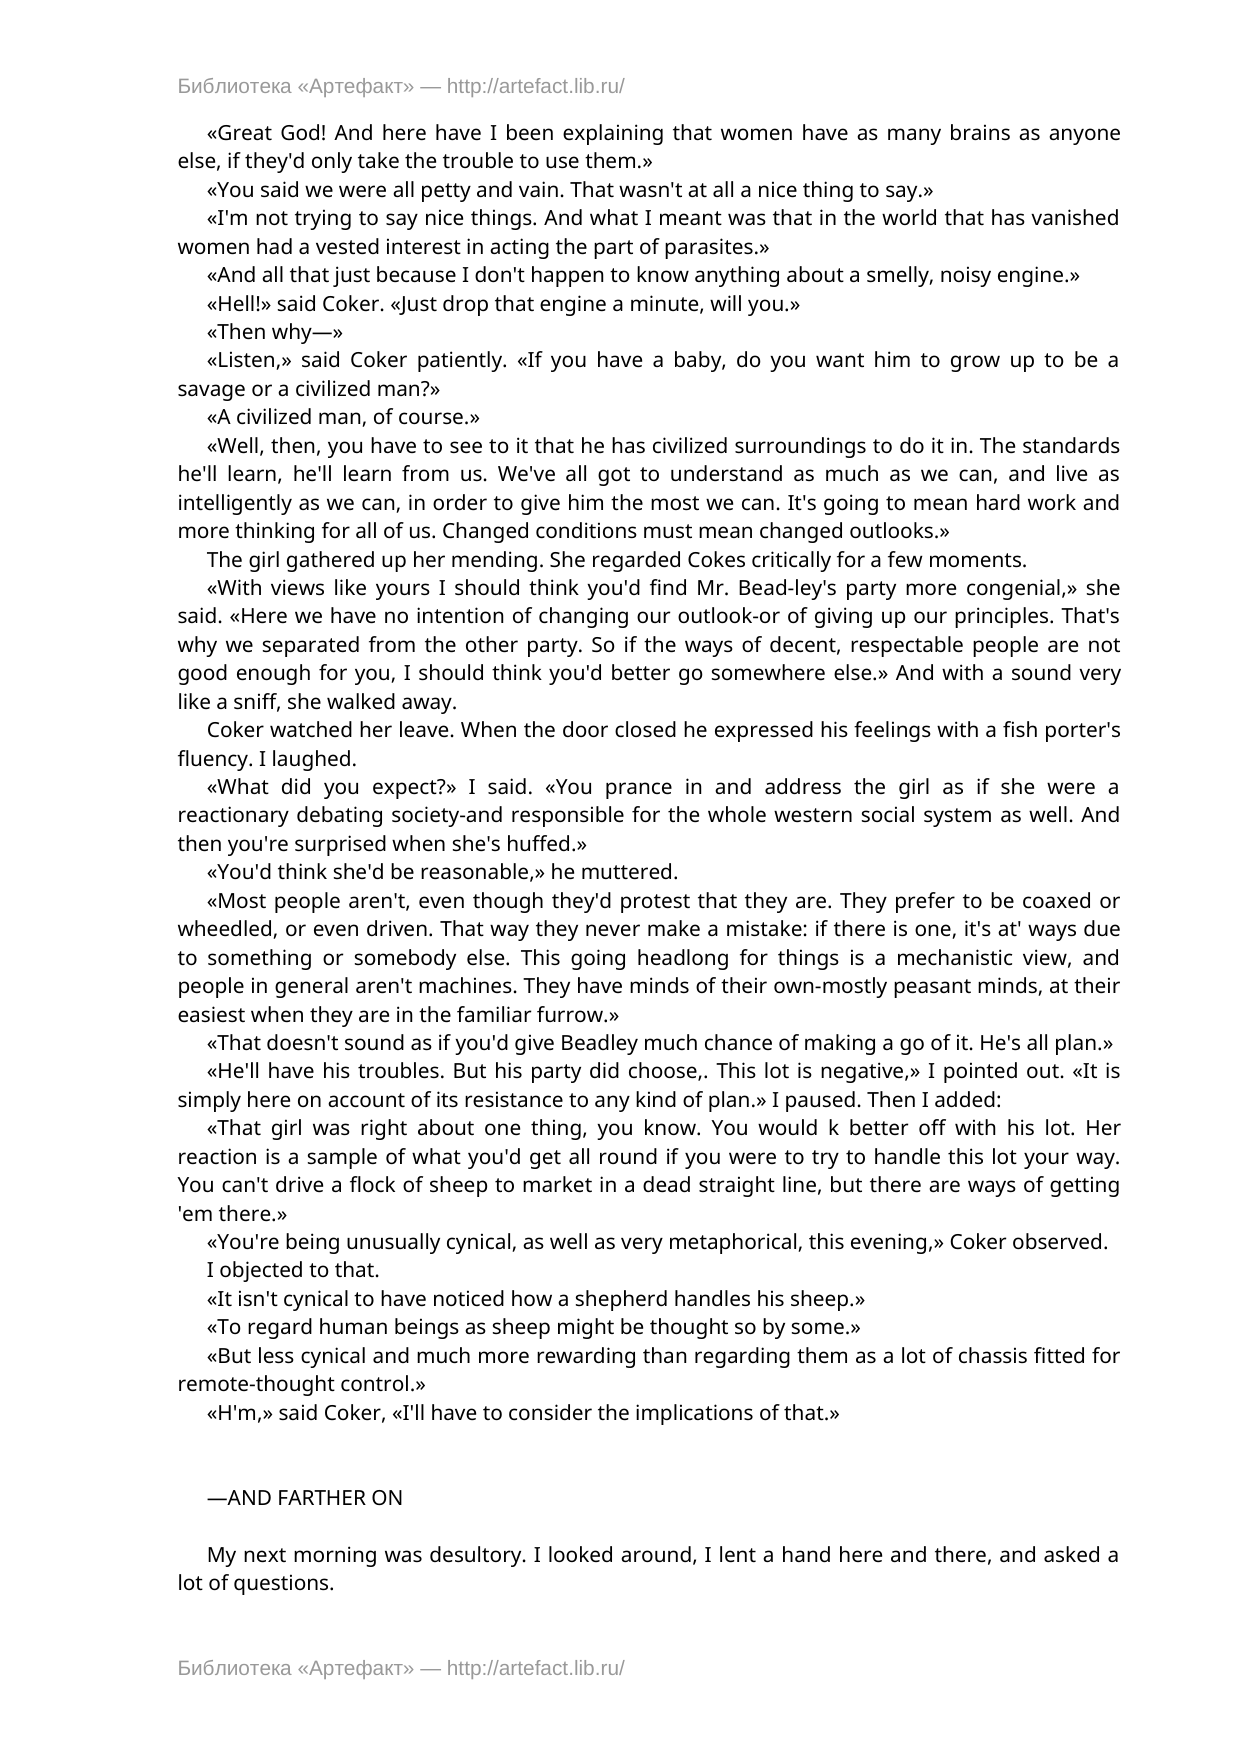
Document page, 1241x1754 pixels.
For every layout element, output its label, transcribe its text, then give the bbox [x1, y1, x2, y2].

text «What did you expect?» I said. «You prance in and address the girl as if she were a reactionary debating society-and responsible for the whole western social system as well. And then you're surprised when she's huffed.» [177, 772, 1122, 857]
text «A civilized man, of course.» [177, 402, 1122, 431]
text «With views like yours I should think you'd find Mr. Bead-ley's party more congenial,» she said. «Here we have no intention of changing our outlook-or of giving up our principles. That's why we separated from the other party. So if the ways of decent, respectable people are not good enough for you, I should think you'd better go somewhere else.» And with a sound very like a sniff, she walked away. [177, 573, 1122, 715]
text «He'll have his troubles. But his party did choose,. This lot is negative,» I pointed out. «It is simply here on account of its resistance to any kind of plan.» I paused. Then I added: [177, 1057, 1122, 1113]
text «But less cynical and much more rewarding than regarding them as a lot of chassis fitted for remote-thought control.» [177, 1341, 1122, 1398]
text «Then why—» [177, 317, 1122, 346]
text I objected to that. [177, 1256, 1122, 1284]
text My next morning was desultory. I looked around, I lent a hand here and there, and asked a lot of questions. [177, 1540, 1122, 1597]
text «That doesn't sound as if you'd give Beadley much chance of making a go of it. He's all plan.» [177, 1028, 1122, 1057]
text «Most people aren't, even though they'd protest that they are. They prefer to be coaxed or wheedled, or even driven. That way they never make a mistake: if there is one, it's at' ways due to something or somebody else. This going headlong for things is a mechanistic view, and people in general aren't machines. They have minds of their own-mostly peasant minds, at their easiest when they are in the familiar furrow.» [177, 886, 1122, 1028]
text «H'm,» said Coker, «I'll have to consider the implications of that.» [177, 1398, 1122, 1426]
text «Great God! And here have I been explaining that women have as many brains as anyone else, if they'd only take the trouble to use them.» [177, 118, 1122, 175]
text «You said we were all petty and vain. That wasn't at all a nice thing to say.» [177, 175, 1122, 203]
text Coker watched her leave. When the door closed he expressed his feelings with a fish porter's fluency. I laughed. [177, 715, 1122, 772]
text «That girl was right about one thing, you know. You would k better off with his lot. Her reaction is a sample of what you'd get all round if you were to try to handle this lot your way. You can't drive a flock of sheep to market in a dead straight line, but there are ways of getting 'em there.» [177, 1113, 1122, 1227]
text «I'm not trying to say nice things. And what I meant was that in the world that has vanished women had a vested interest in acting the part of parasites.» [177, 203, 1122, 260]
text «It isn't cynical to have noticed how a shepherd handles his sheep.» [177, 1284, 1122, 1312]
text «You're being unusually cynical, as well as very metaphorical, this evening,» Coker observed. [177, 1227, 1122, 1256]
text The girl gathered up her mending. She regarded Cokes critically for a few moments. [177, 545, 1122, 573]
text «And all that just because I don't happen to know anything about a smelly, noisy engine.» [177, 260, 1122, 289]
text «Hell!» said Coker. «Just drop that engine a minute, will you.» [177, 289, 1122, 317]
text «You'd think she'd be reasonable,» he muttered. [177, 857, 1122, 886]
text «Listen,» said Coker patiently. «If you have a baby, do you want him to grow up to be a savage or a civilized man?» [177, 346, 1122, 402]
text «Well, then, you have to see to it that he has civilized surroundings to do it in. The standards he'll learn, he'll learn from us. We've all got to understand as much as we can, and live as intelligently as we can, in order to give him the most we can. It's going to mean hard work and more thinking for all of us. Changed conditions must mean changed outlooks.» [177, 431, 1122, 545]
text «To regard human beings as sheep might be thought so by some.» [177, 1312, 1122, 1341]
text —AND FARTHER ON [177, 1483, 1122, 1512]
